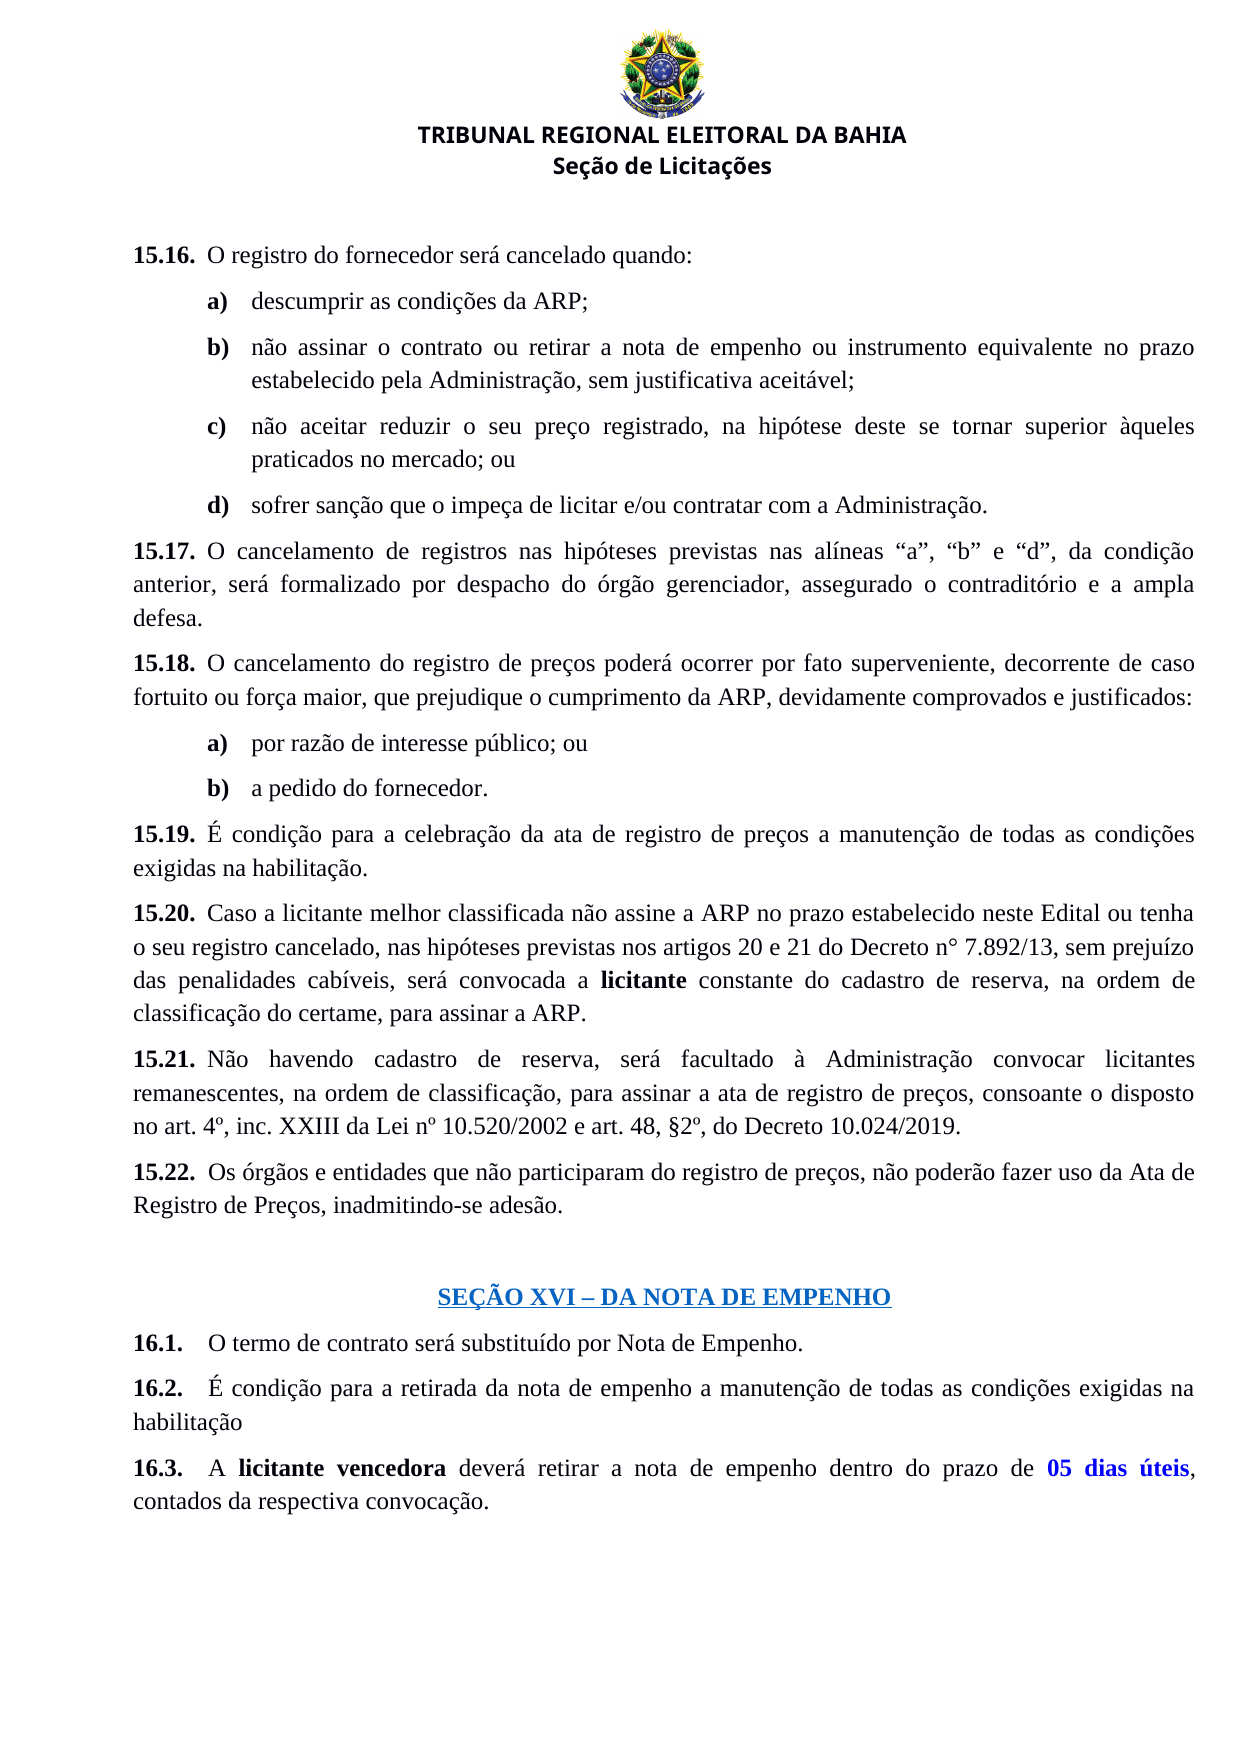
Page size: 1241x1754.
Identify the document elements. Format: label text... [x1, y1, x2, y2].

text 15.21. Não havendo cadastro de reserva, será facultado à Administração convocar licitantes remanescentes, na ordem de classificação, para assinar a ata de registro de preços, consoante o disposto no art. 4º, inc. XXIII da Lei nº 10.520/2002 e art. 48, §2º, do Decreto 10.024/2019. [133, 1041, 1196, 1141]
text d) sofrer sanção que o impeça de licitar e/ou contratar com a Administração. [207, 487, 1196, 520]
text a) descumprir as condições da ARP; [207, 283, 1196, 316]
text 15.20. Caso a licitante melhor classificada não assine a ARP no prazo estabelecido neste Edital ou tenha o seu registro cancelado, nas hipóteses previstas nos artigos 20 e 21 do Decreto n° 7.892/13, sem prejuízo das penalidades cabíveis, será convocada a licitante constante do cadastro de reserva, na ordem de classificação do certame, para assinar a ARP. [133, 895, 1196, 1028]
text 15.18. O cancelamento do registro de preços poderá ocorrer por fato superveniente, decorrente de caso fortuito ou força maior, que prejudique o cumprimento da ARP, devidamente comprovados e justificados: [133, 645, 1196, 712]
text 15.17. O cancelamento de registros nas hipóteses previstas nas alíneas “a”, “b” e “d”, da condição anterior, será formalizado por despacho do órgão gerenciador, assegurado o contraditório e a ampla defesa. [133, 533, 1196, 633]
text 16.1. O termo de contrato será substituído por Nota de Empenho. [133, 1324, 1196, 1358]
text 15.22. Os órgãos e entidades que não participaram do registro de preços, não poderão fazer uso da Ata de Registro de Preços, inadmitindo-se adesão. [133, 1153, 1196, 1220]
text b) não assinar o contrato ou retirar a nota de empenho ou instrumento equivalente no prazo estabelecido pela Administração, sem justificativa aceitável; [207, 328, 1196, 395]
text a) por razão de interesse público; ou [207, 724, 1196, 758]
text 16.2. É condição para a retirada da nota de empenho a manutenção de todas as condições exigidas na habilitação [133, 1370, 1196, 1437]
text 15.16. O registro do fornecedor será cancelado quando: [133, 237, 1196, 270]
text 15.19. É condição para a celebração da ata de registro de preços a manutenção de todas as condições exigidas na habilitação. [133, 816, 1196, 883]
text b) a pedido do fornecedor. [207, 770, 1196, 803]
text SEÇÃO XVI – DA NOTA DE EMPENHO [133, 1278, 1196, 1312]
text c) não aceitar reduzir o seu preço registrado, na hipótese deste se tornar superior àqueles praticados no mercado; ou [207, 408, 1196, 474]
text 16.3. A licitante vencedora deverá retirar a nota de empenho dentro do prazo de 05 dias úteis, contados da respectiva convocação. [133, 1449, 1196, 1516]
